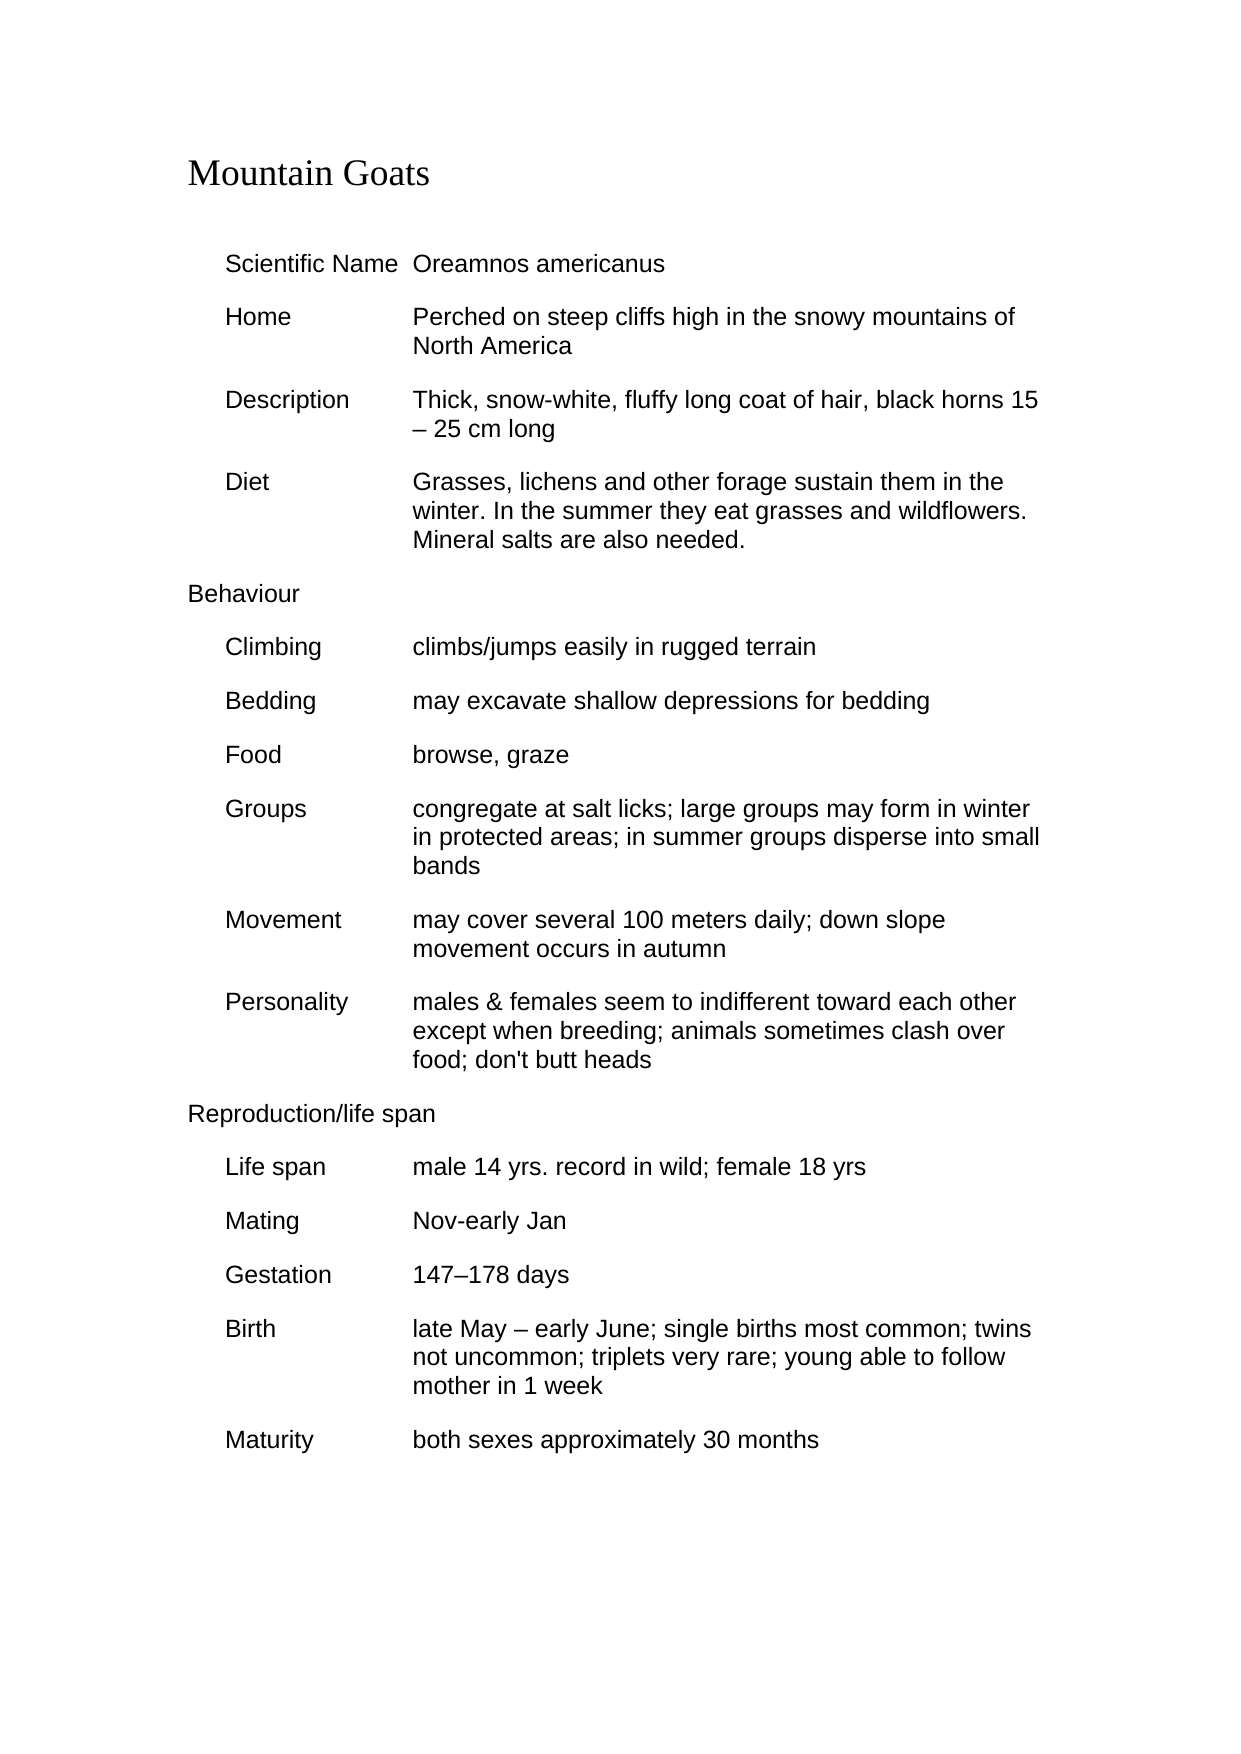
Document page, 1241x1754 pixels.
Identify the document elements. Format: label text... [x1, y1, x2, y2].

text Mountain Goats [187, 150, 1053, 193]
text Behaviour [187, 579, 1053, 607]
text Gestation 147–178 days [225, 1260, 1053, 1289]
text Life span male 14 yrs. record in wild; female 18 yrs [225, 1152, 1053, 1181]
text Diet Grasses, lichens and other forage sustain them in the winter. In the summer they eat grasses and wildflowers. Mineral salts are also needed. [225, 467, 1053, 554]
text Bedding may excavate shallow depressions for bedding [225, 686, 1053, 715]
text Personality males & females seem to indifferent toward each other except when breeding; animals sometimes clash over food; don't butt heads [225, 987, 1053, 1074]
text Description Thick, snow-white, fluffy long coat of hair, black horns 15 – 25 cm long [225, 385, 1053, 442]
text Maturity both sexes approximately 30 months [225, 1425, 1053, 1454]
text Scientific Name Oreamnos americanus [225, 249, 1053, 277]
text Birth late May – early June; single births most common; twins not uncommon; triplets very rare; young able to follow mother in 1 week [225, 1314, 1053, 1400]
text Climbing climbs/jumps easily in rugged terrain [225, 632, 1053, 661]
text Home Perched on steep cliffs high in the snowy mountains of North America [225, 302, 1053, 360]
text Movement may cover several 100 meters daily; down slope movement occurs in autumn [225, 905, 1053, 962]
text Mating Nov-early Jan [225, 1206, 1053, 1235]
text Food browse, graze [225, 740, 1053, 769]
text Reproduction/life span [187, 1099, 1053, 1127]
text Groups congregate at salt licks; large groups may form in winter in protected areas; in summer groups disperse into small bands [225, 794, 1053, 880]
